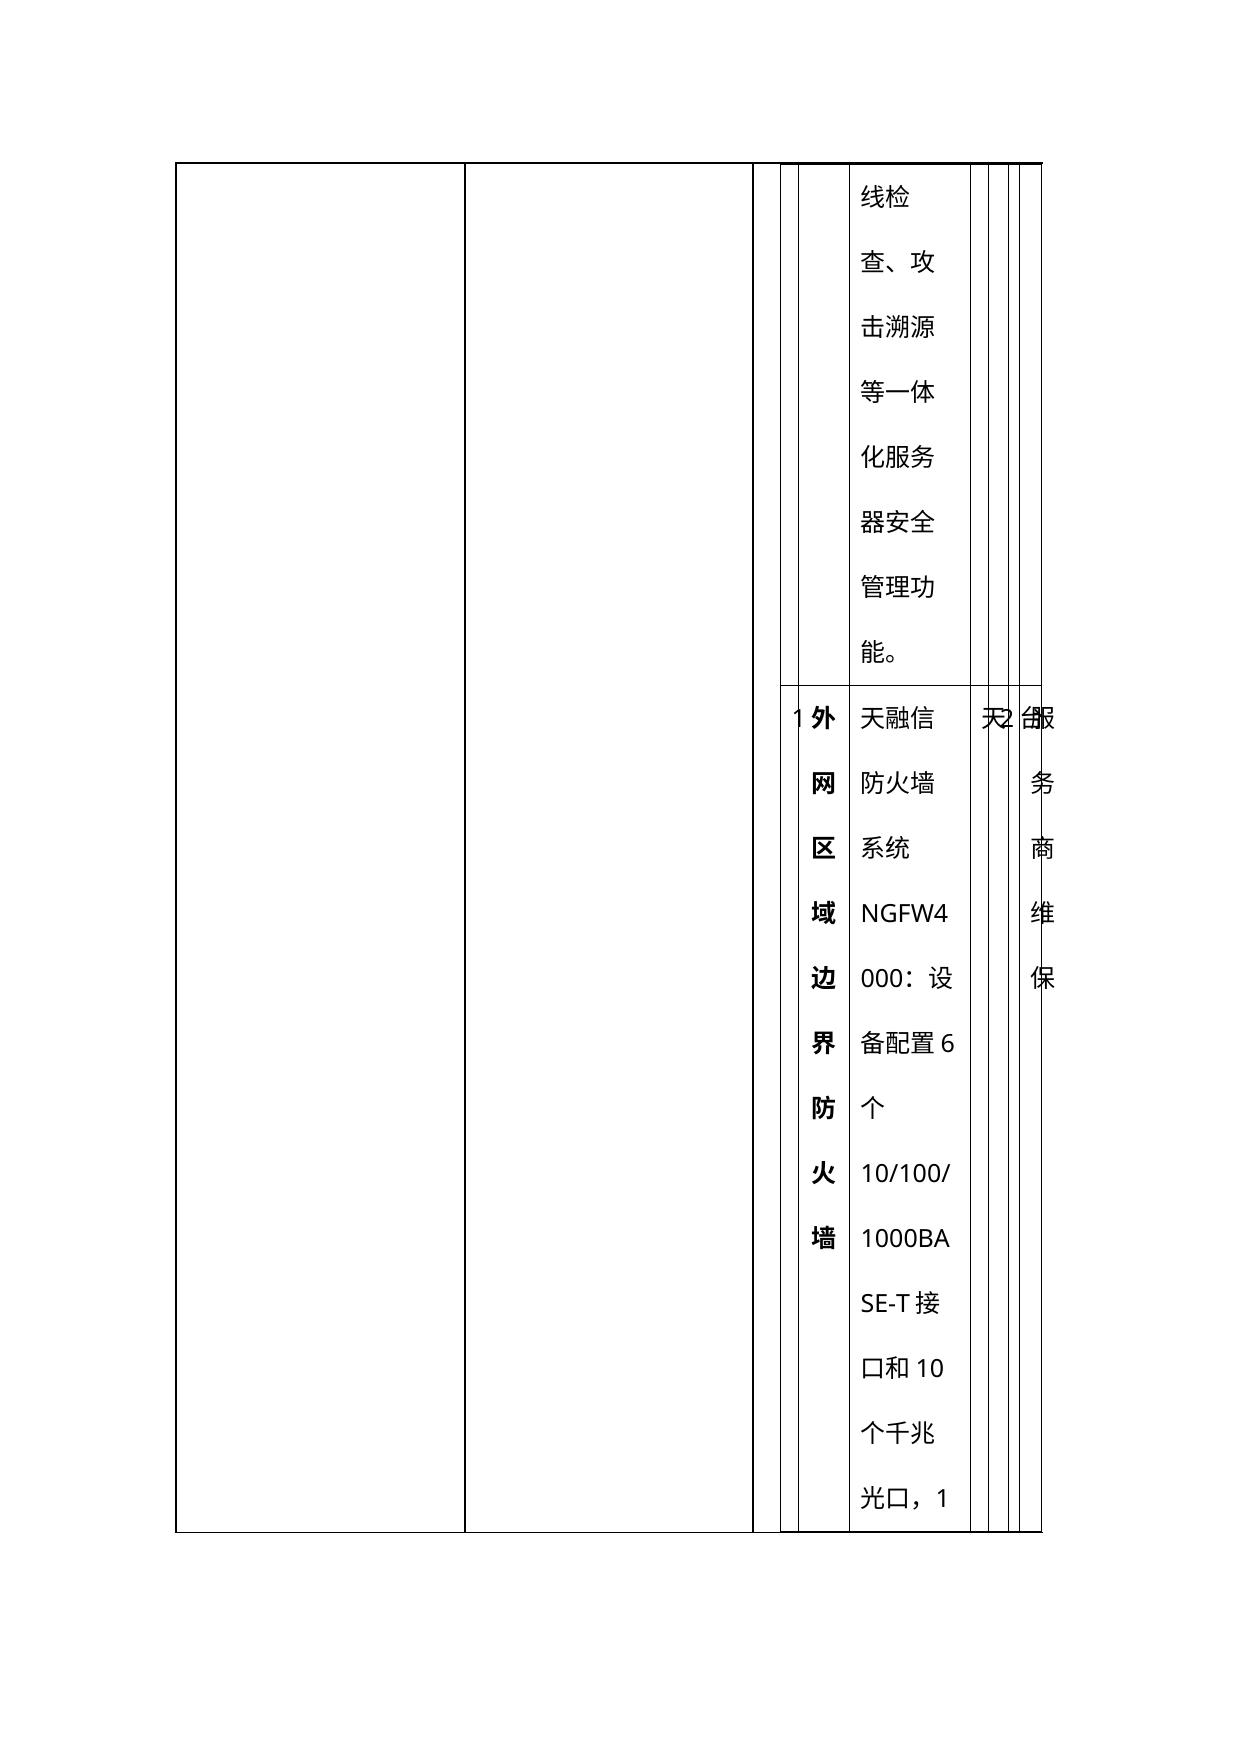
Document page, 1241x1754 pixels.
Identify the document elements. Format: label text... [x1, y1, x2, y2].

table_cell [850, 686, 970, 1531]
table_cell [799, 686, 849, 1531]
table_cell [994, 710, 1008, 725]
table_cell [1020, 686, 1041, 1531]
table_cell 1 [177, 164, 464, 1532]
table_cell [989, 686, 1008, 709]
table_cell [1009, 165, 1019, 685]
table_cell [971, 686, 988, 1531]
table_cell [971, 165, 988, 685]
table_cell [1020, 165, 1041, 685]
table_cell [1009, 686, 1019, 1531]
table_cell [989, 165, 1008, 685]
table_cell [989, 719, 1008, 1531]
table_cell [754, 164, 780, 1532]
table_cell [781, 686, 798, 1531]
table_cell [799, 165, 849, 685]
table_cell [466, 164, 752, 1532]
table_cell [850, 165, 970, 685]
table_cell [781, 165, 798, 685]
